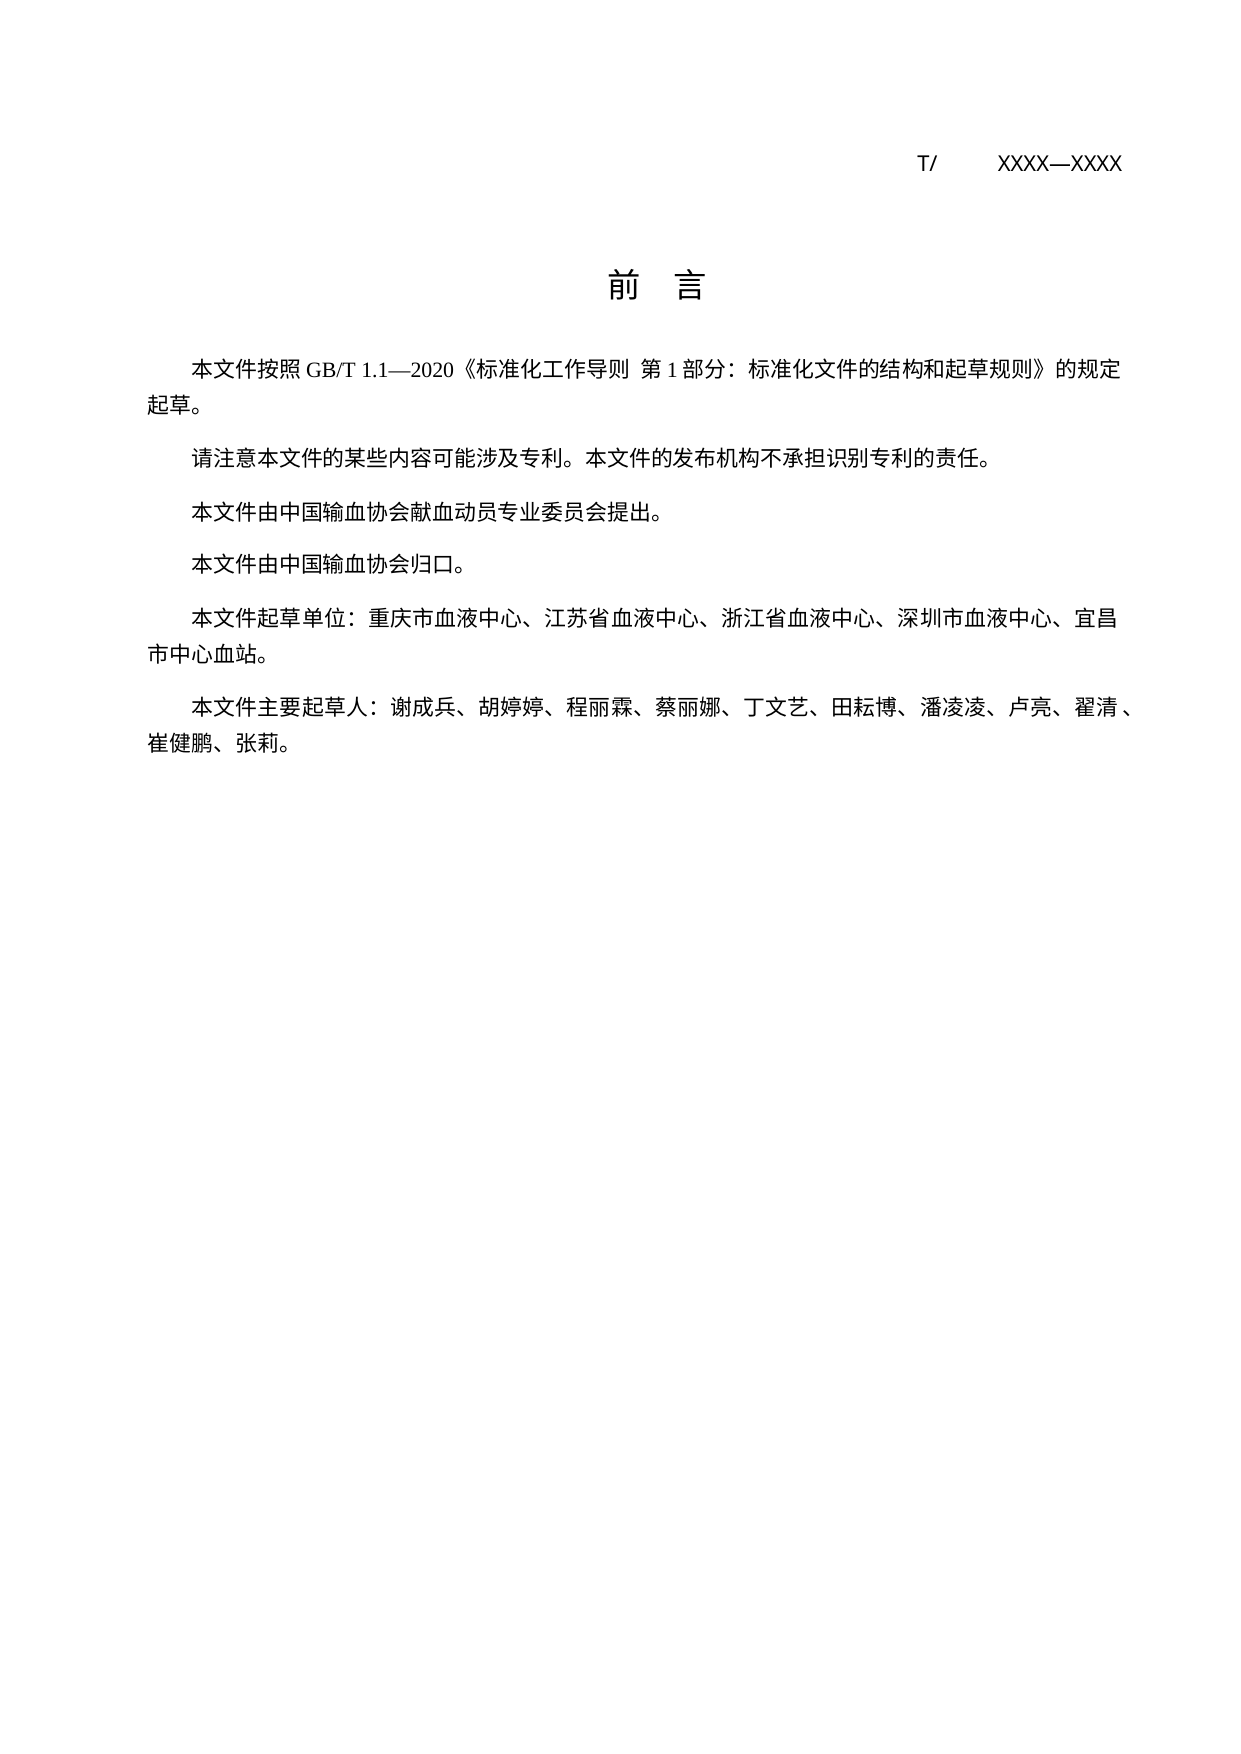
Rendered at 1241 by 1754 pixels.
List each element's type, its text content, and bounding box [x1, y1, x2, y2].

text 本文件由中国输血协会献血动员专业委员会提出。 [148, 494, 1122, 526]
text 本文件按照GB/T 1.1—2020《标准化工作导则 第1部分：标准化文件的结构和起草规则》的规定起草。 [148, 352, 1122, 420]
text 本文件起草单位：重庆市血液中心、江苏省血液中心、浙江省血液中心、深圳市血液中心、宜昌市中心血站。 [148, 601, 1122, 668]
text 本文件主要起草人：谢成兵、胡婷婷、程丽霖、蔡丽娜、丁文艺、田耘博、潘凌凌、卢亮、翟清、崔健鹏、张莉。 [148, 690, 1122, 758]
text 本文件由中国输血协会归口。 [148, 547, 1122, 579]
text 请注意本文件的某些内容可能涉及专利。本文件的发布机构不承担识别专利的责任。 [148, 441, 1122, 473]
text 前言 [148, 259, 1122, 307]
